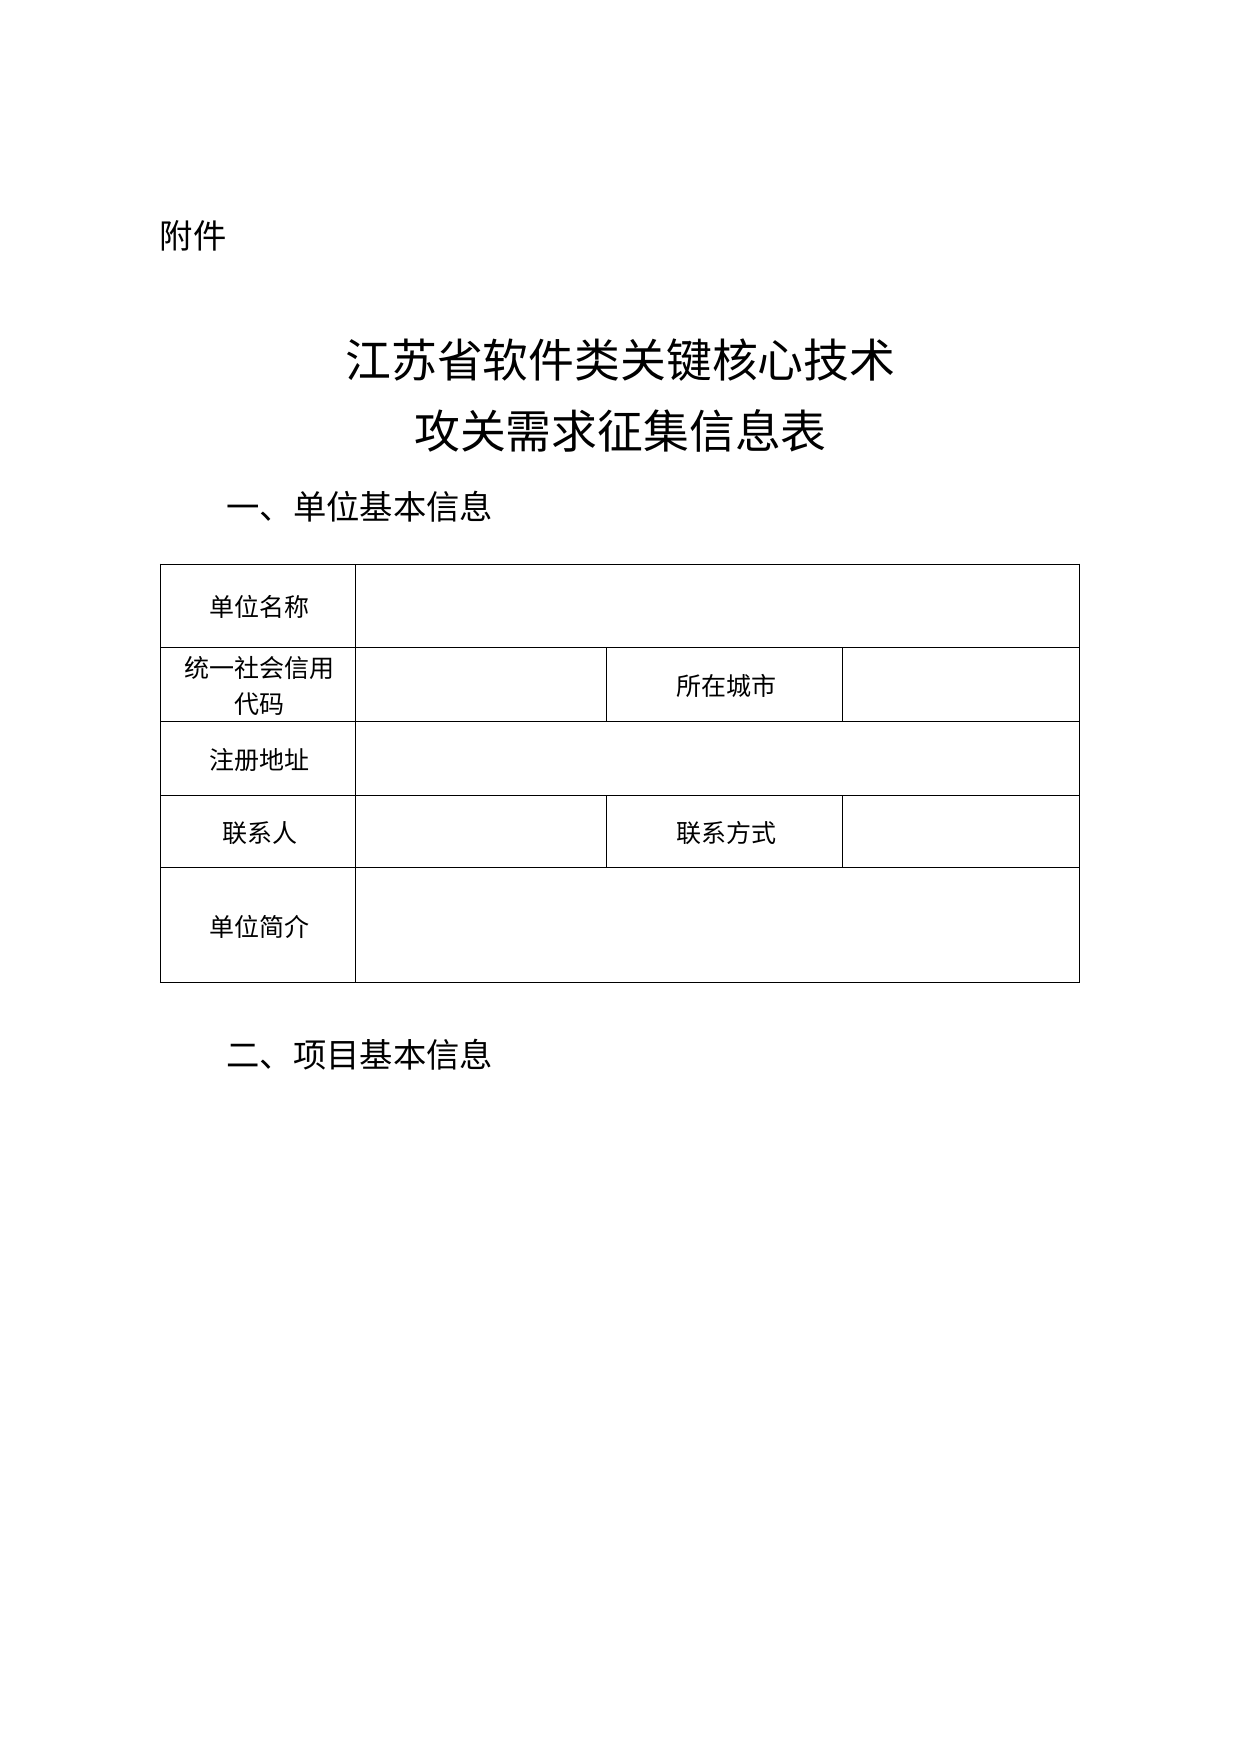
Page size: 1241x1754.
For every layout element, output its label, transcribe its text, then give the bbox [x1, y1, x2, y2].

text 二、项目基本信息 [159, 1029, 1081, 1077]
table_cell 单位简介 [161, 868, 355, 982]
table_cell 联系人 [161, 796, 355, 867]
table_cell 联系方式 [607, 796, 842, 867]
text 一、单位基本信息 [159, 473, 1081, 531]
table_cell [356, 796, 606, 867]
table_cell 所在城市 [607, 648, 842, 721]
text 江苏省软件类关键核心技术 [159, 331, 1081, 389]
table_cell 注册地址 [161, 722, 355, 795]
table_header [356, 565, 1079, 647]
table_cell [356, 648, 606, 721]
table_cell [843, 648, 1079, 721]
text 攻关需求征集信息表 [159, 402, 1081, 460]
table_header 单位名称 [161, 565, 355, 647]
subtitle 附件 [159, 202, 1081, 260]
table_cell [843, 796, 1079, 867]
table_cell [356, 722, 1079, 795]
table_cell [356, 868, 1079, 982]
table_cell 统一社会信用代码 [161, 648, 355, 721]
